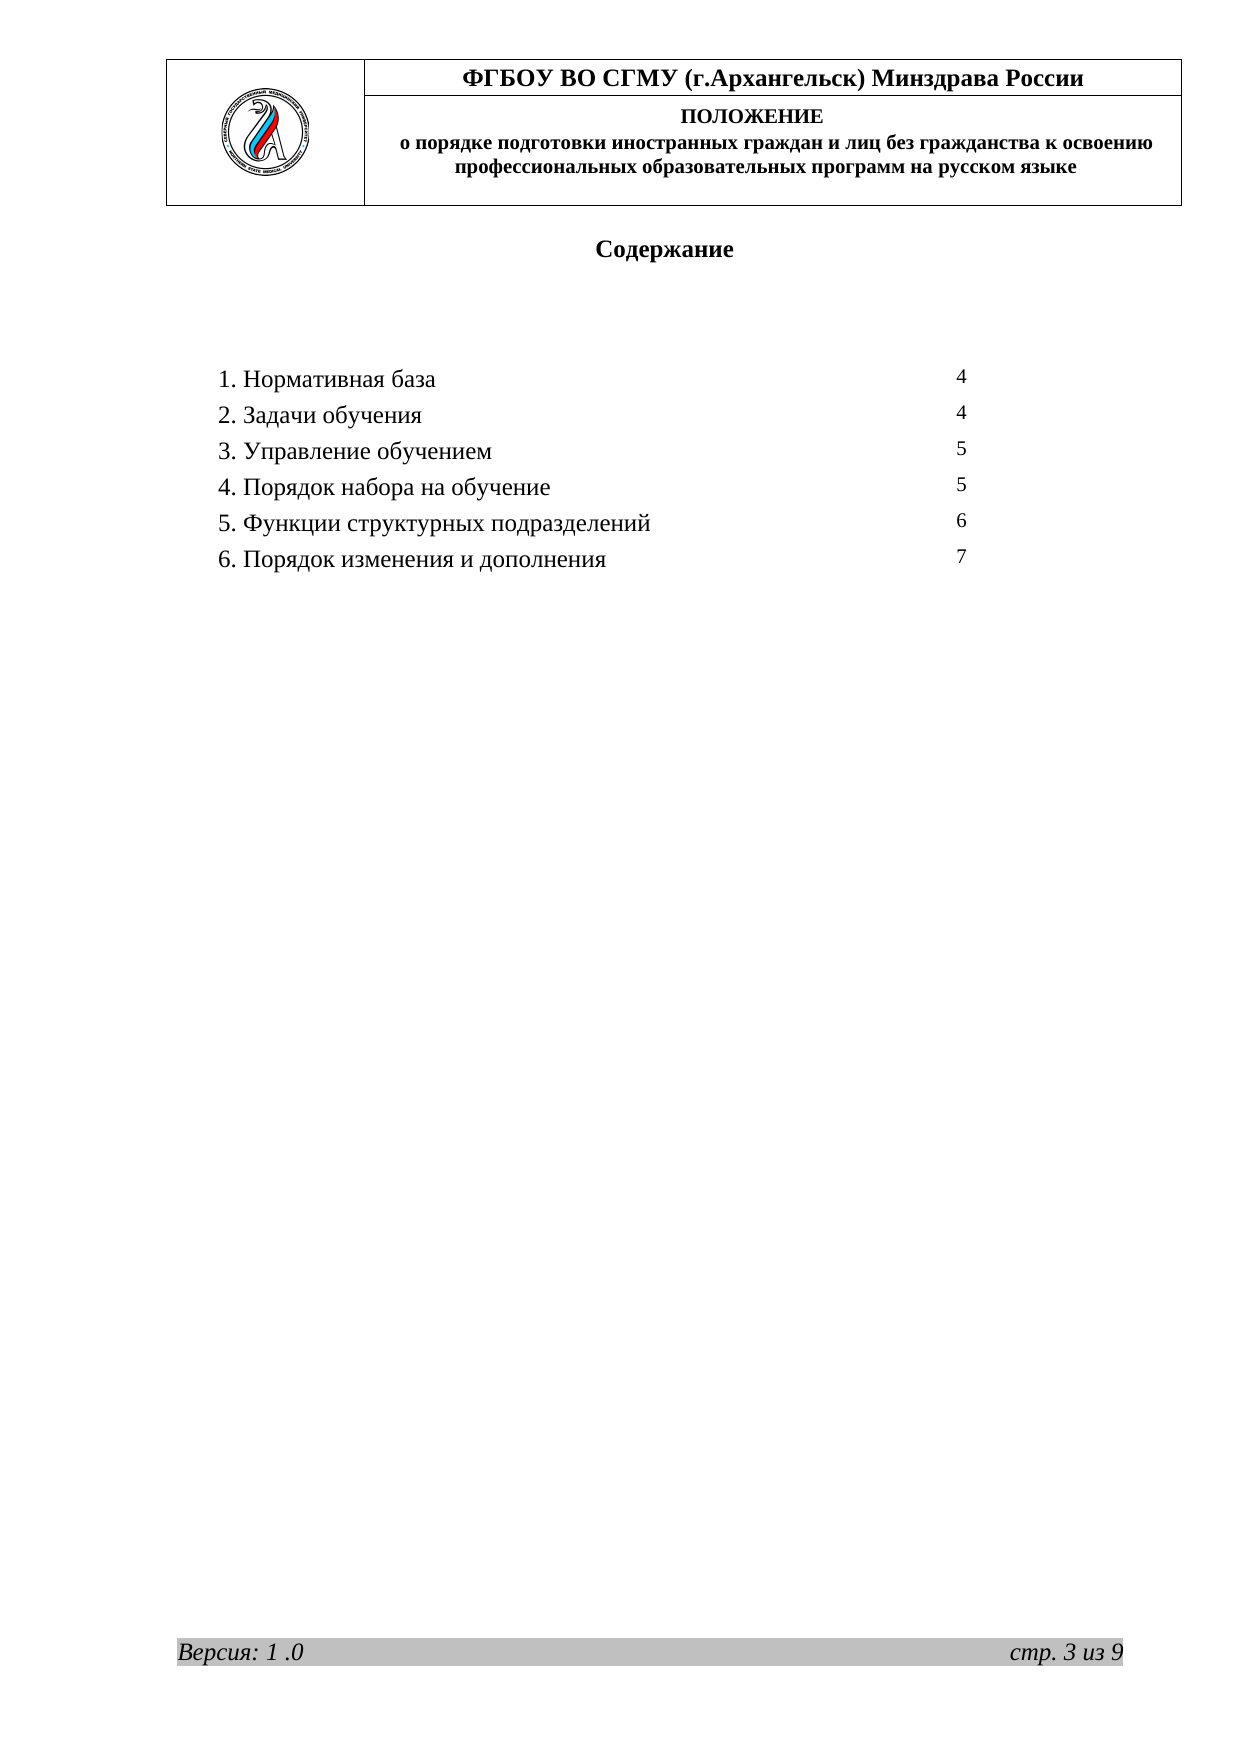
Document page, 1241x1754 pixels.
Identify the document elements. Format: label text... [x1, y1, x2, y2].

table_cell 4. Порядок набора на обучение [207, 472, 945, 508]
table_cell 7 [945, 544, 1163, 580]
table_cell 4 [945, 400, 1163, 436]
table_cell 2. Задачи обучения [207, 400, 945, 436]
table_header 4 [945, 364, 1163, 400]
table_cell 5 [945, 472, 1163, 508]
table_header 1. Нормативная база [207, 364, 945, 400]
picture [221, 88, 309, 176]
table_cell 6 [945, 508, 1163, 544]
table_cell 5 [945, 436, 1163, 472]
table_cell 6. Порядок изменения и дополнения [207, 544, 945, 580]
table_cell 3. Управление обучением [207, 436, 945, 472]
text Содержание [177, 234, 1152, 263]
table_cell 5. Функции структурных подразделений [207, 508, 945, 544]
